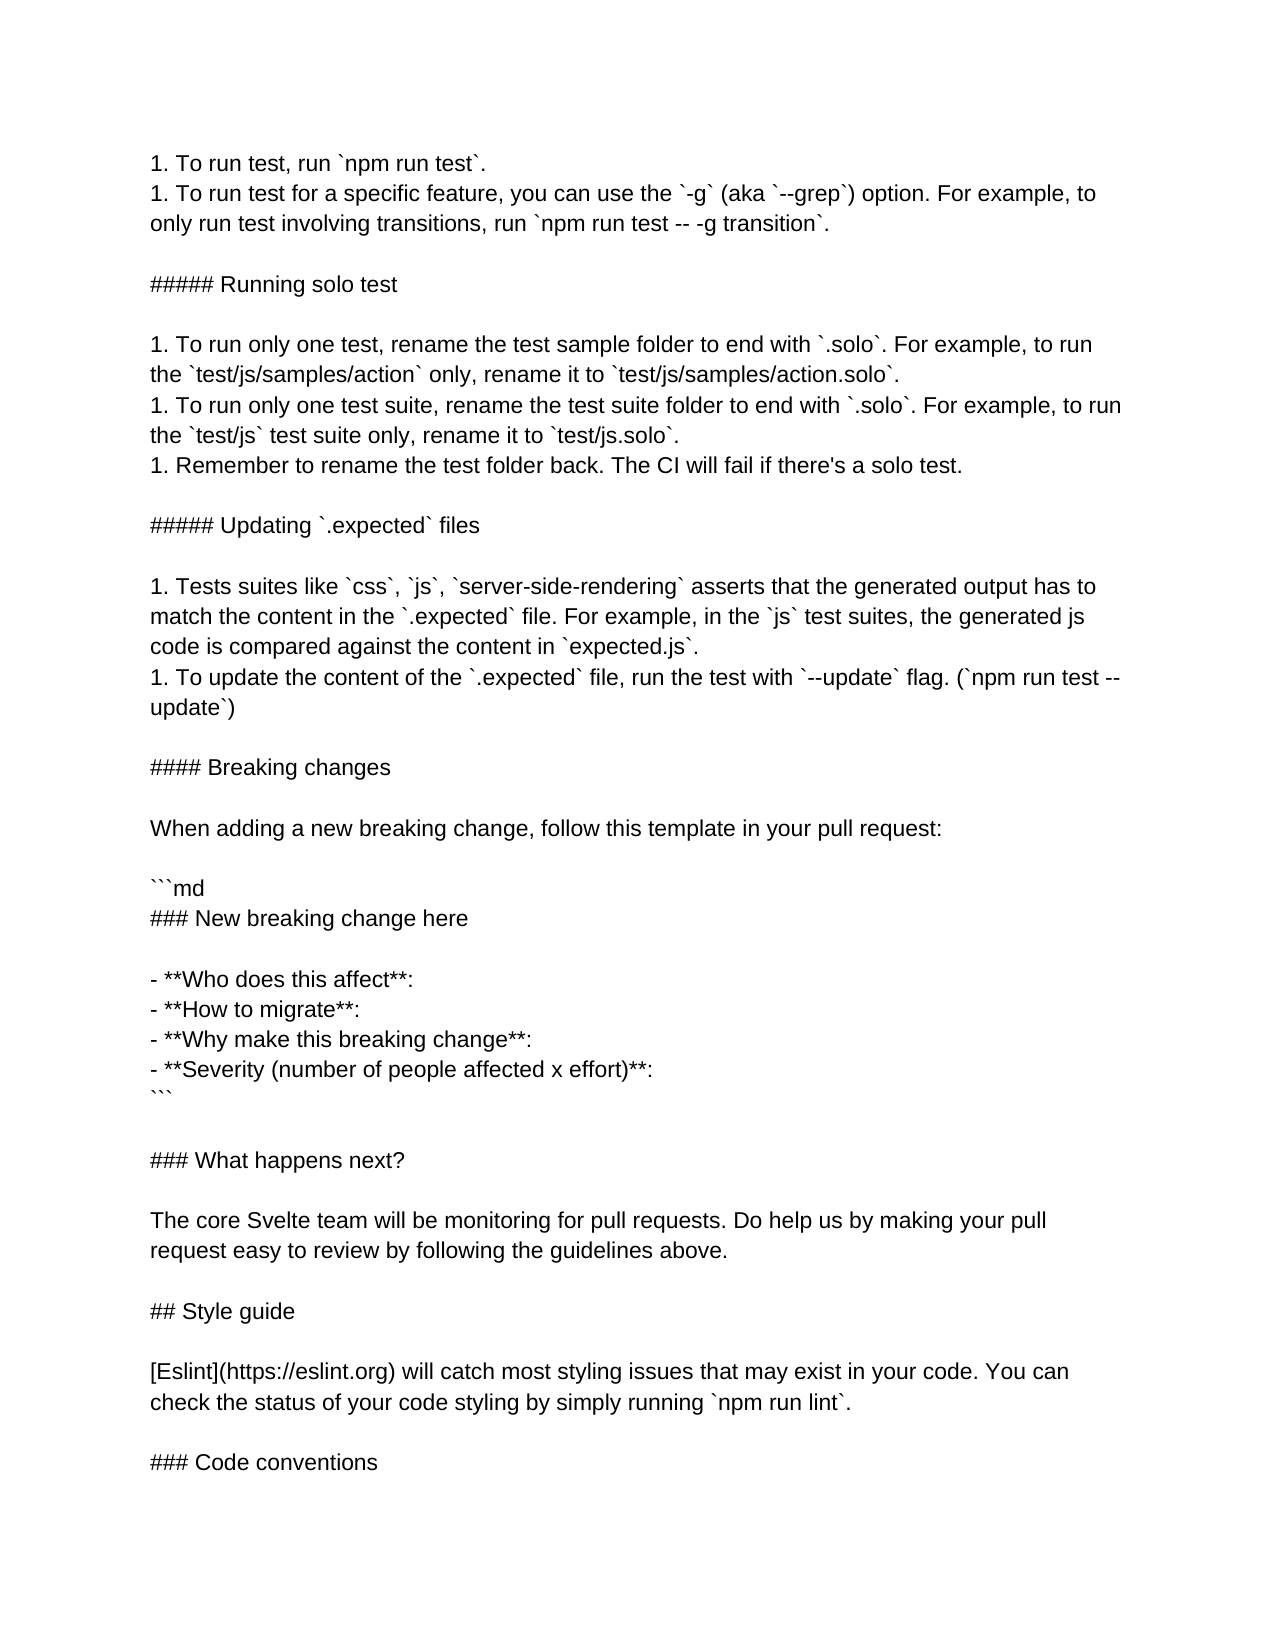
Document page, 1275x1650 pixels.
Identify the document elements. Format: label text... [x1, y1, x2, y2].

text When adding a new breaking change, follow this template in your pull request: [150, 814, 1125, 841]
text ##### Running solo test [150, 271, 1125, 297]
text 1. To run only one test suite, rename the test suite folder to end with `.solo`. For example, to run the `test/js` test suite only, rename it to `test/js.solo`. [150, 392, 1125, 448]
text 1. To run only one test, rename the test sample folder to end with `.solo`. For example, to run the `test/js/samples/action` only, rename it to `test/js/samples/action.solo`. [150, 331, 1125, 388]
text ### Code conventions [150, 1449, 1125, 1475]
text 1. Tests suites like `css`, `js`, `server-side-rendering` asserts that the generated output has to match the content in the `.expected` file. For example, in the `js` test suites, the generated js code is compared against the content in `expected.js`. [150, 573, 1125, 660]
text [Eslint](https://eslint.org) will catch most styling issues that may exist in your code. You can check the status of your code styling by simply running `npm run lint`. [150, 1358, 1125, 1415]
text ```md [150, 875, 1125, 901]
text - **Who does this affect**: [150, 966, 1125, 992]
text #### Breaking changes [150, 754, 1125, 781]
text - **How to migrate**: [150, 996, 1125, 1022]
text 1. To update the content of the `.expected` file, run the test with `--update` flag. (`npm run test --update`) [150, 663, 1125, 720]
text ##### Updating `.expected` files [150, 512, 1125, 539]
text - **Severity (number of people affected x effort)**: [150, 1056, 1125, 1083]
text 1. To run test for a specific feature, you can use the `-g` (aka `--grep`) option. For example, to only run test involving transitions, run `npm run test -- -g transition`. [150, 180, 1125, 237]
text ## Style guide [150, 1298, 1125, 1324]
text The core Svelte team will be monitoring for pull requests. Do help us by making your pull request easy to review by following the guidelines above. [150, 1207, 1125, 1264]
text ### What happens next? [150, 1147, 1125, 1173]
text - **Why make this breaking change**: [150, 1026, 1125, 1052]
text ### New breaking change here [150, 905, 1125, 932]
text 1. Remember to rename the test folder back. The CI will fail if there's a solo test. [150, 452, 1125, 478]
text ``` [150, 1086, 1125, 1113]
text 1. To run test, run `npm run test`. [150, 150, 1125, 176]
